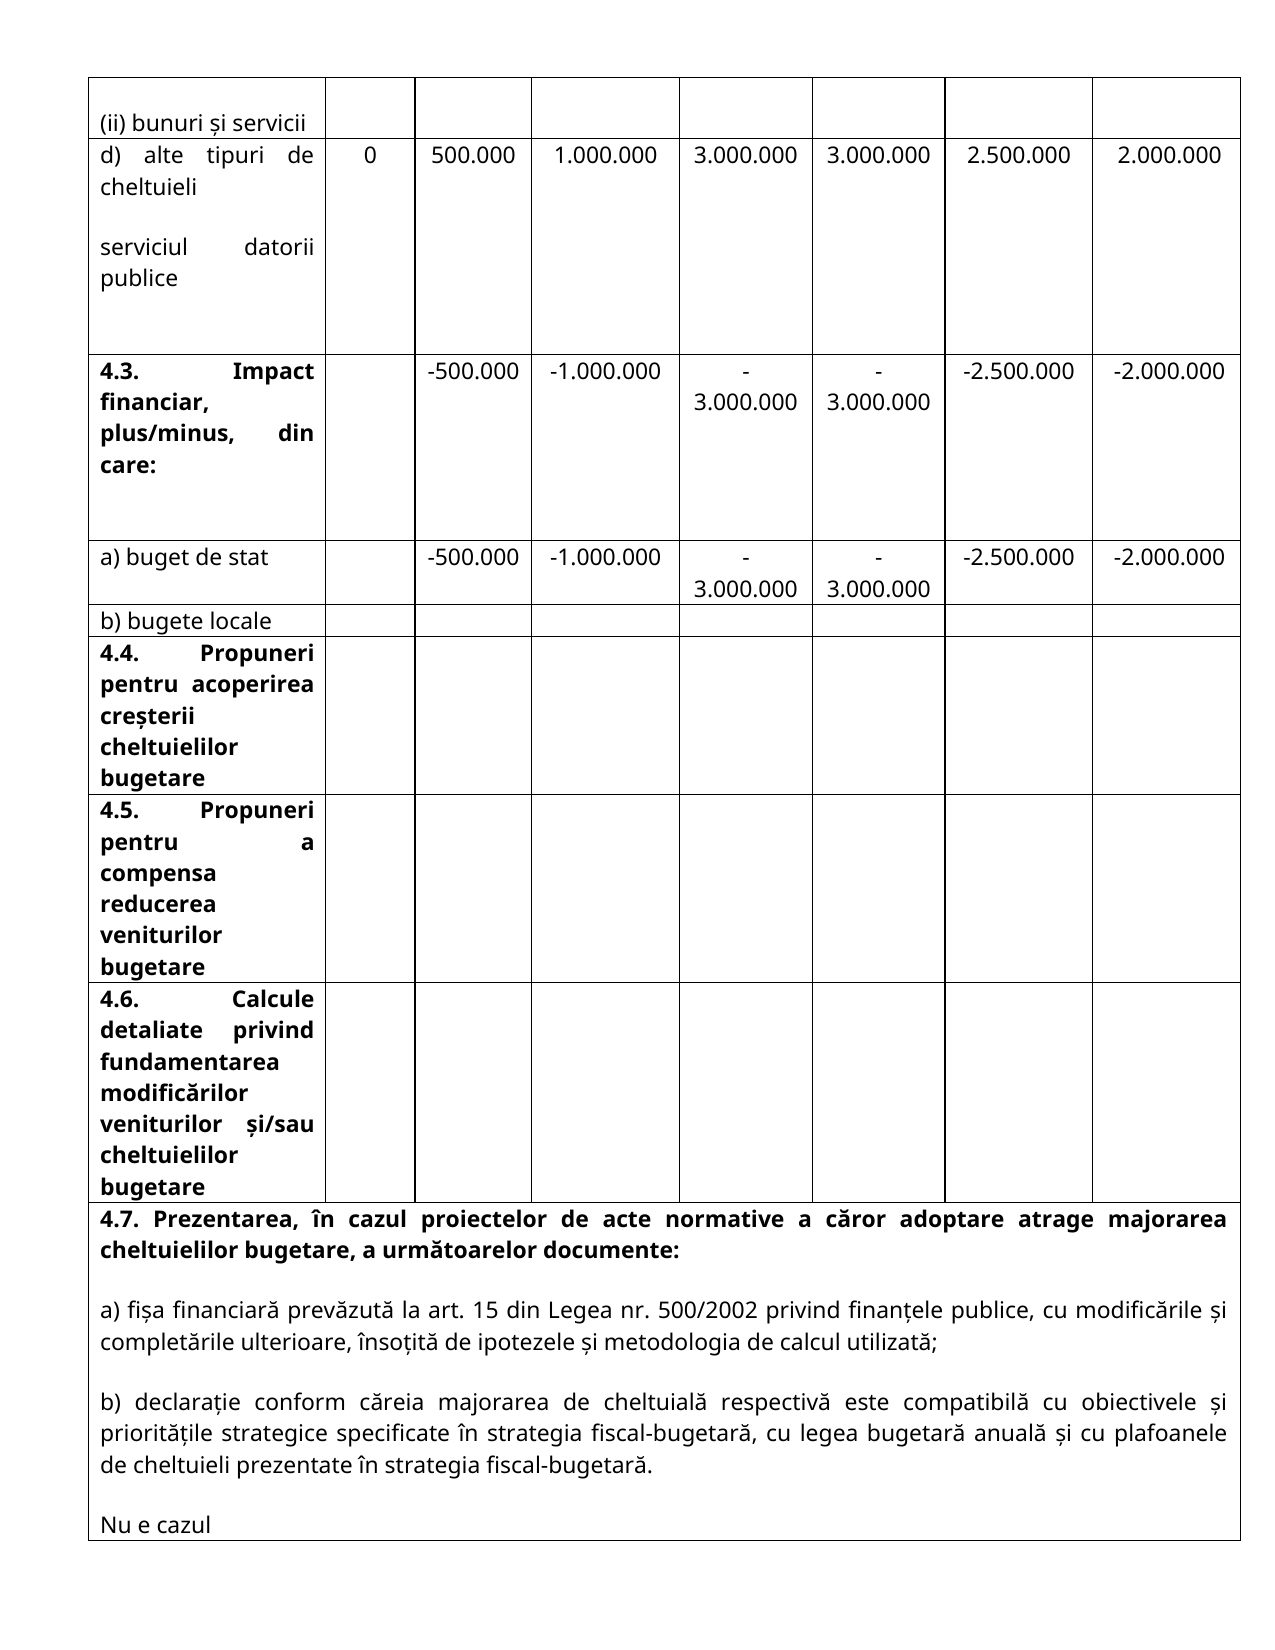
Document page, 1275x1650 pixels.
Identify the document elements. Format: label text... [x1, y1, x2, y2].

table_cell [416, 637, 531, 793]
table_cell [326, 983, 414, 1202]
table_cell -3.000.000 [813, 355, 944, 540]
table_cell [946, 983, 1092, 1202]
table_cell 0 [326, 139, 414, 354]
table_cell [946, 795, 1092, 982]
table_cell [1093, 78, 1240, 138]
table_cell 1.000.000 [532, 139, 679, 354]
table_cell -3.000.000 [813, 541, 944, 604]
table_cell -3.000.000 [680, 541, 812, 604]
table_cell [946, 605, 1092, 636]
table_cell [416, 78, 531, 138]
table_cell [326, 605, 414, 636]
table_cell 4.7. Prezentarea, în cazul proiectelor de acte normative a căror adoptare atrage majorarea cheltuielilor bugetare, a următoarelor documente: a) fișa financiară prevăzută la art. 15 din Legea nr. 500/2002 privind finanțele publice, cu modificările și completările ulterioare, însoțită de ipotezele și metodologia de calcul utilizată; b) declarație conform căreia majorarea de cheltuială respectivă este compatibilă cu obiectivele și prioritățile strategice specificate în strategia fiscal-bugetară, cu legea bugetară anuală și cu plafoanele de cheltuieli prezentate în strategia fiscal-bugetară. Nu e cazul [89, 1203, 1240, 1540]
table_cell [532, 605, 679, 636]
table_cell -1.000.000 [532, 355, 679, 540]
table_cell 2.000.000 [1093, 139, 1240, 354]
table_cell -500.000 [416, 541, 531, 604]
table_cell [680, 795, 812, 982]
table_cell [680, 78, 812, 138]
table_cell -1.000.000 [532, 541, 679, 604]
table_cell 3.000.000 [813, 139, 944, 354]
table_cell a) buget de stat [89, 541, 325, 604]
table_cell [813, 637, 944, 793]
table_cell -500.000 [416, 355, 531, 540]
table_cell [326, 637, 414, 793]
table_cell 2.500.000 [946, 139, 1092, 354]
table_cell [813, 605, 944, 636]
table_cell -2.000.000 [1093, 541, 1240, 604]
table_cell [416, 605, 531, 636]
table_cell [813, 795, 944, 982]
table_cell [326, 78, 414, 138]
table_cell [1093, 795, 1240, 982]
table_cell [680, 983, 812, 1202]
table_cell -2.000.000 [1093, 355, 1240, 540]
table_cell [946, 78, 1092, 138]
table_cell [1093, 605, 1240, 636]
table_cell 3.000.000 [680, 139, 812, 354]
table_cell [326, 355, 414, 540]
table_cell [532, 637, 679, 793]
table_cell [1093, 983, 1240, 1202]
table_cell [326, 541, 414, 604]
table_cell [680, 605, 812, 636]
table_cell -2.500.000 [946, 541, 1092, 604]
table_cell [1093, 637, 1240, 793]
table_cell 500.000 [416, 139, 531, 354]
table_cell 4.5. Propuneri pentru a compensa reducerea veniturilor bugetare [89, 795, 325, 982]
table_cell [813, 983, 944, 1202]
table_cell -3.000.000 [680, 355, 812, 540]
table_cell [532, 78, 679, 138]
table_cell [416, 795, 531, 982]
table_cell 4.3. Impact financiar, plus/minus, din care: [89, 355, 325, 540]
table_cell -2.500.000 [946, 355, 1092, 540]
table_cell 4.6. Calcule detaliate privind fundamentarea modificărilor veniturilor şi/sau cheltuielilor bugetare [89, 983, 325, 1202]
table_cell [532, 983, 679, 1202]
table_cell d) alte tipuri de cheltuieli serviciul datorii publice [89, 139, 325, 354]
table_cell [416, 983, 531, 1202]
table_cell [532, 795, 679, 982]
table_cell [946, 637, 1092, 793]
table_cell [89, 78, 325, 138]
table_cell 4.4. Propuneri pentru acoperirea creşterii cheltuielilor bugetare [89, 637, 325, 793]
table_cell [326, 795, 414, 982]
table_cell b) bugete locale [89, 605, 325, 636]
table_cell [680, 637, 812, 793]
table_cell [813, 78, 944, 138]
